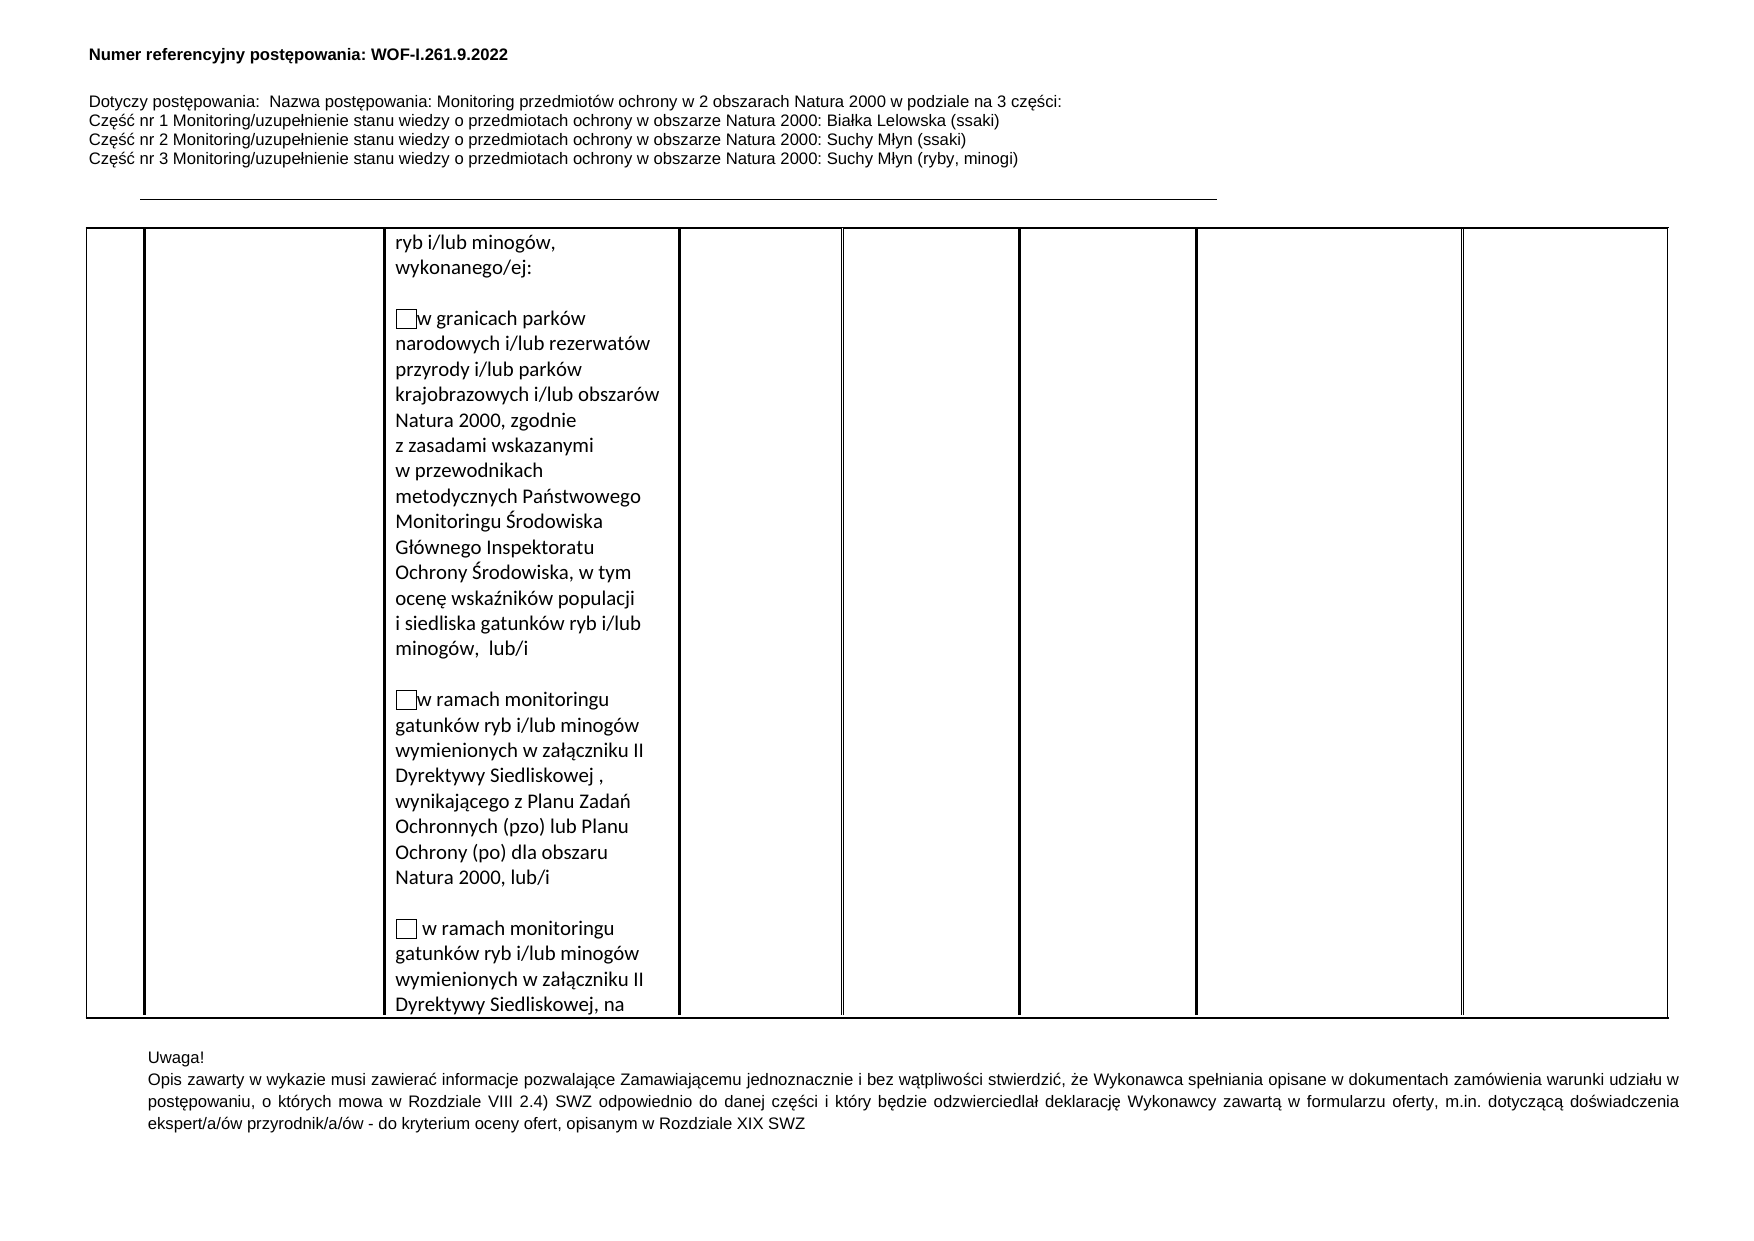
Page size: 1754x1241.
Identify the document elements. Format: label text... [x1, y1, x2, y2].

table_cell 3. [87, 229, 144, 1017]
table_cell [384, 229, 679, 1017]
table_cell [1196, 229, 1462, 1017]
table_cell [144, 229, 384, 1017]
table_cell [679, 229, 842, 1017]
table_cell [1019, 229, 1196, 1017]
table_cell [842, 229, 1019, 1017]
table_cell [1462, 229, 1667, 1017]
